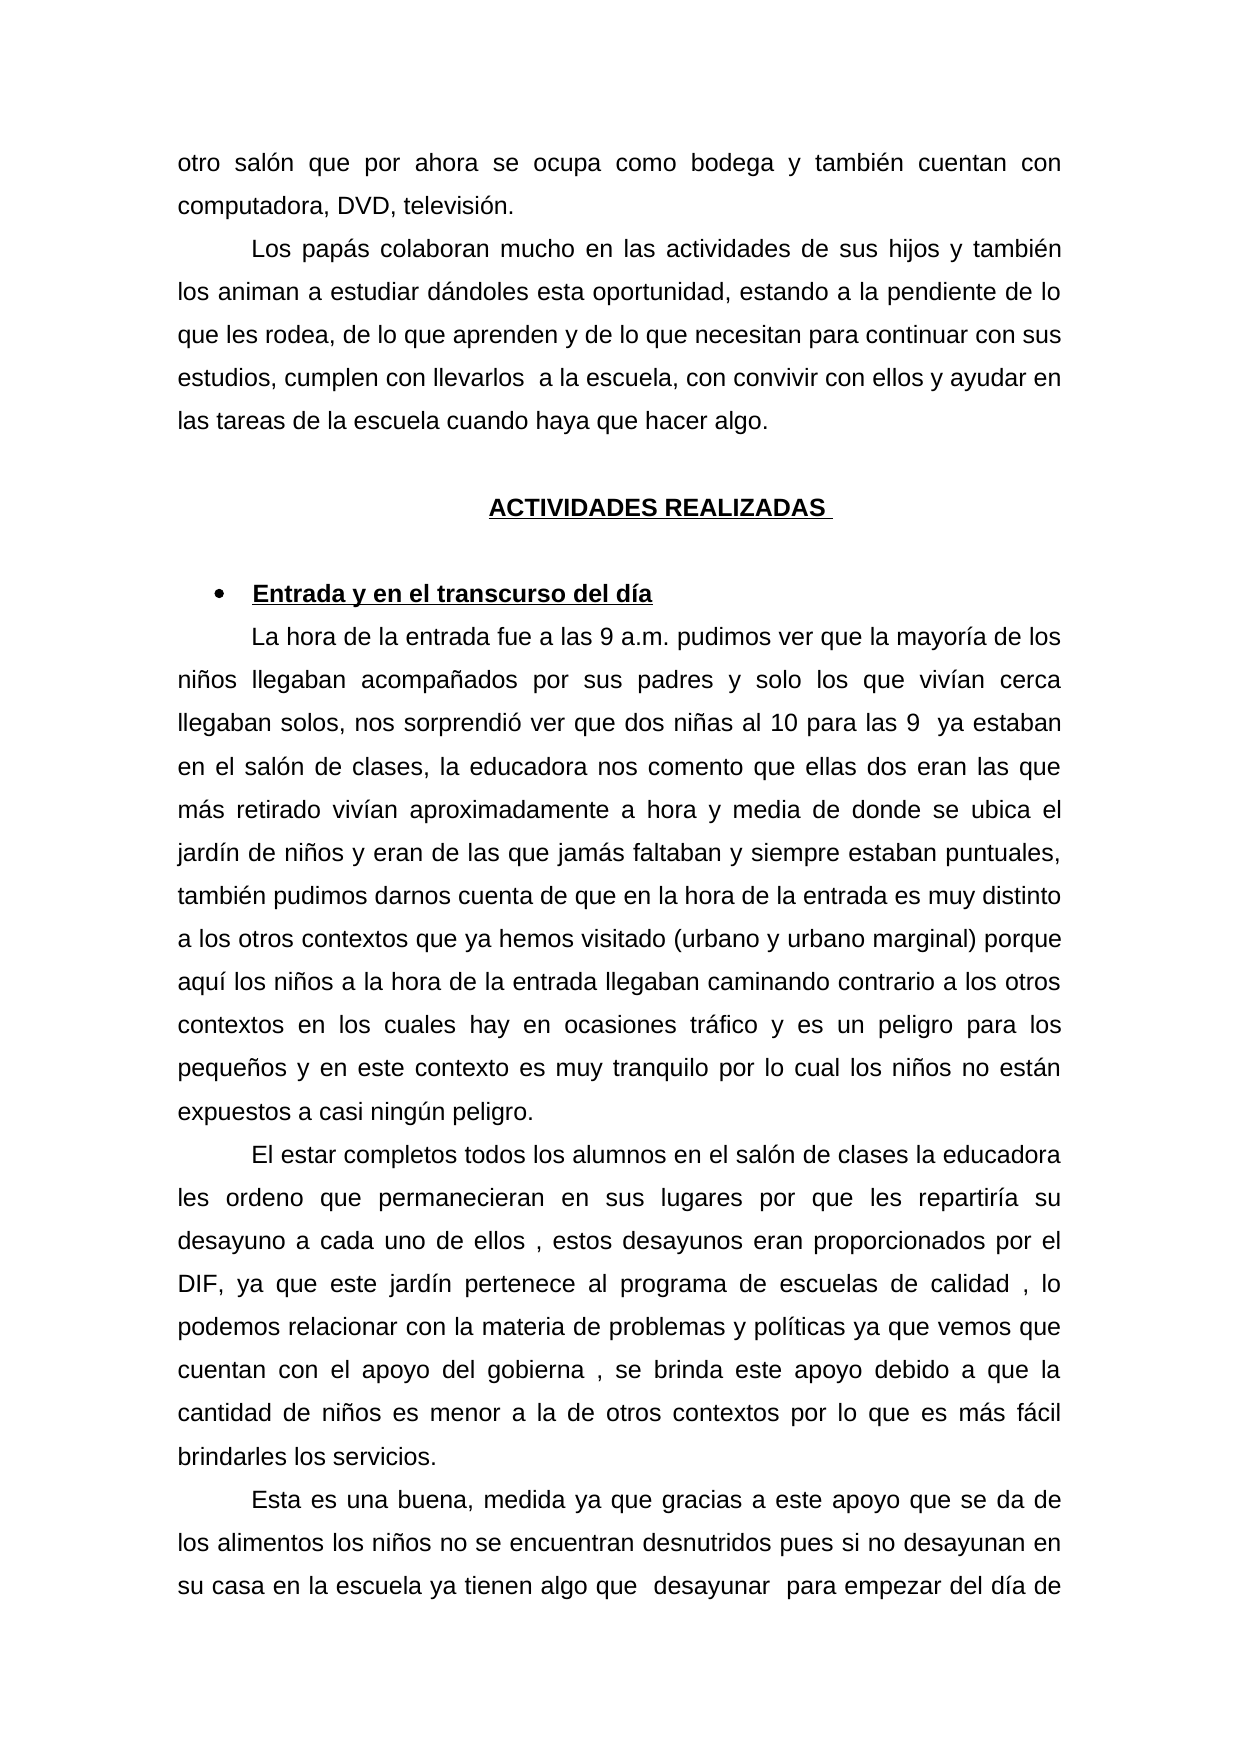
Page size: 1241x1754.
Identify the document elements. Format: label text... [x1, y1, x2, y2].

list Entrada y en el transcurso del día [215, 579, 1063, 608]
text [177, 148, 1063, 219]
text La hora de la entrada fue a las 9 a.m. pudimos ver que la mayoría de los niños llegaban acompañados por sus padres y solo los que vivían cerca llegaban solos, nos sorprendió ver que dos niñas al 10 para las 9 ya estaban en el salón de clases, la educadora nos comento que ellas dos eran las que más retirado vivían aproximadamente a hora y media de donde se ubica el jardín de niños y eran de las que jamás faltaban y siempre estaban puntuales, también pudimos darnos cuenta de que en la hora de la entrada es muy distinto a los otros contextos que ya hemos visitado (urbano y urbano marginal) porque aquí los niños a la hora de la entrada llegaban caminando contrario a los otros contextos en los cuales hay en ocasiones tráfico y es un peligro para los pequeños y en este contexto es muy tranquilo por lo cual los niños no están expuestos a casi ningún peligro. [177, 622, 1063, 1125]
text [177, 1484, 1063, 1599]
text El estar completos todos los alumnos en el salón de clases la educadora les ordeno que permanecieran en sus lugares por que les repartiría su desayuno a cada uno de ellos , estos desayunos eran proporcionados por el DIF, ya que este jardín pertenece al programa de escuelas de calidad , lo podemos relacionar con la materia de problemas y políticas ya que vemos que cuentan con el apoyo del gobierna , se brinda este apoyo debido a que la cantidad de niños es menor a la de otros contextos por lo que es más fácil brindarles los servicios. [177, 1139, 1063, 1470]
text ACTIVIDADES REALIZADAS [177, 493, 1063, 521]
text Los papás colaboran mucho en las actividades de sus hijos y también los animan a estudiar dándoles esta oportunidad, estando a la pendiente de lo que les rodea, de lo que aprenden y de lo que necesitan para continuar con sus estudios, cumplen con llevarlos a la escuela, con convivir con ellos y ayudar en las tareas de la escuela cuando haya que hacer algo. [177, 234, 1063, 435]
